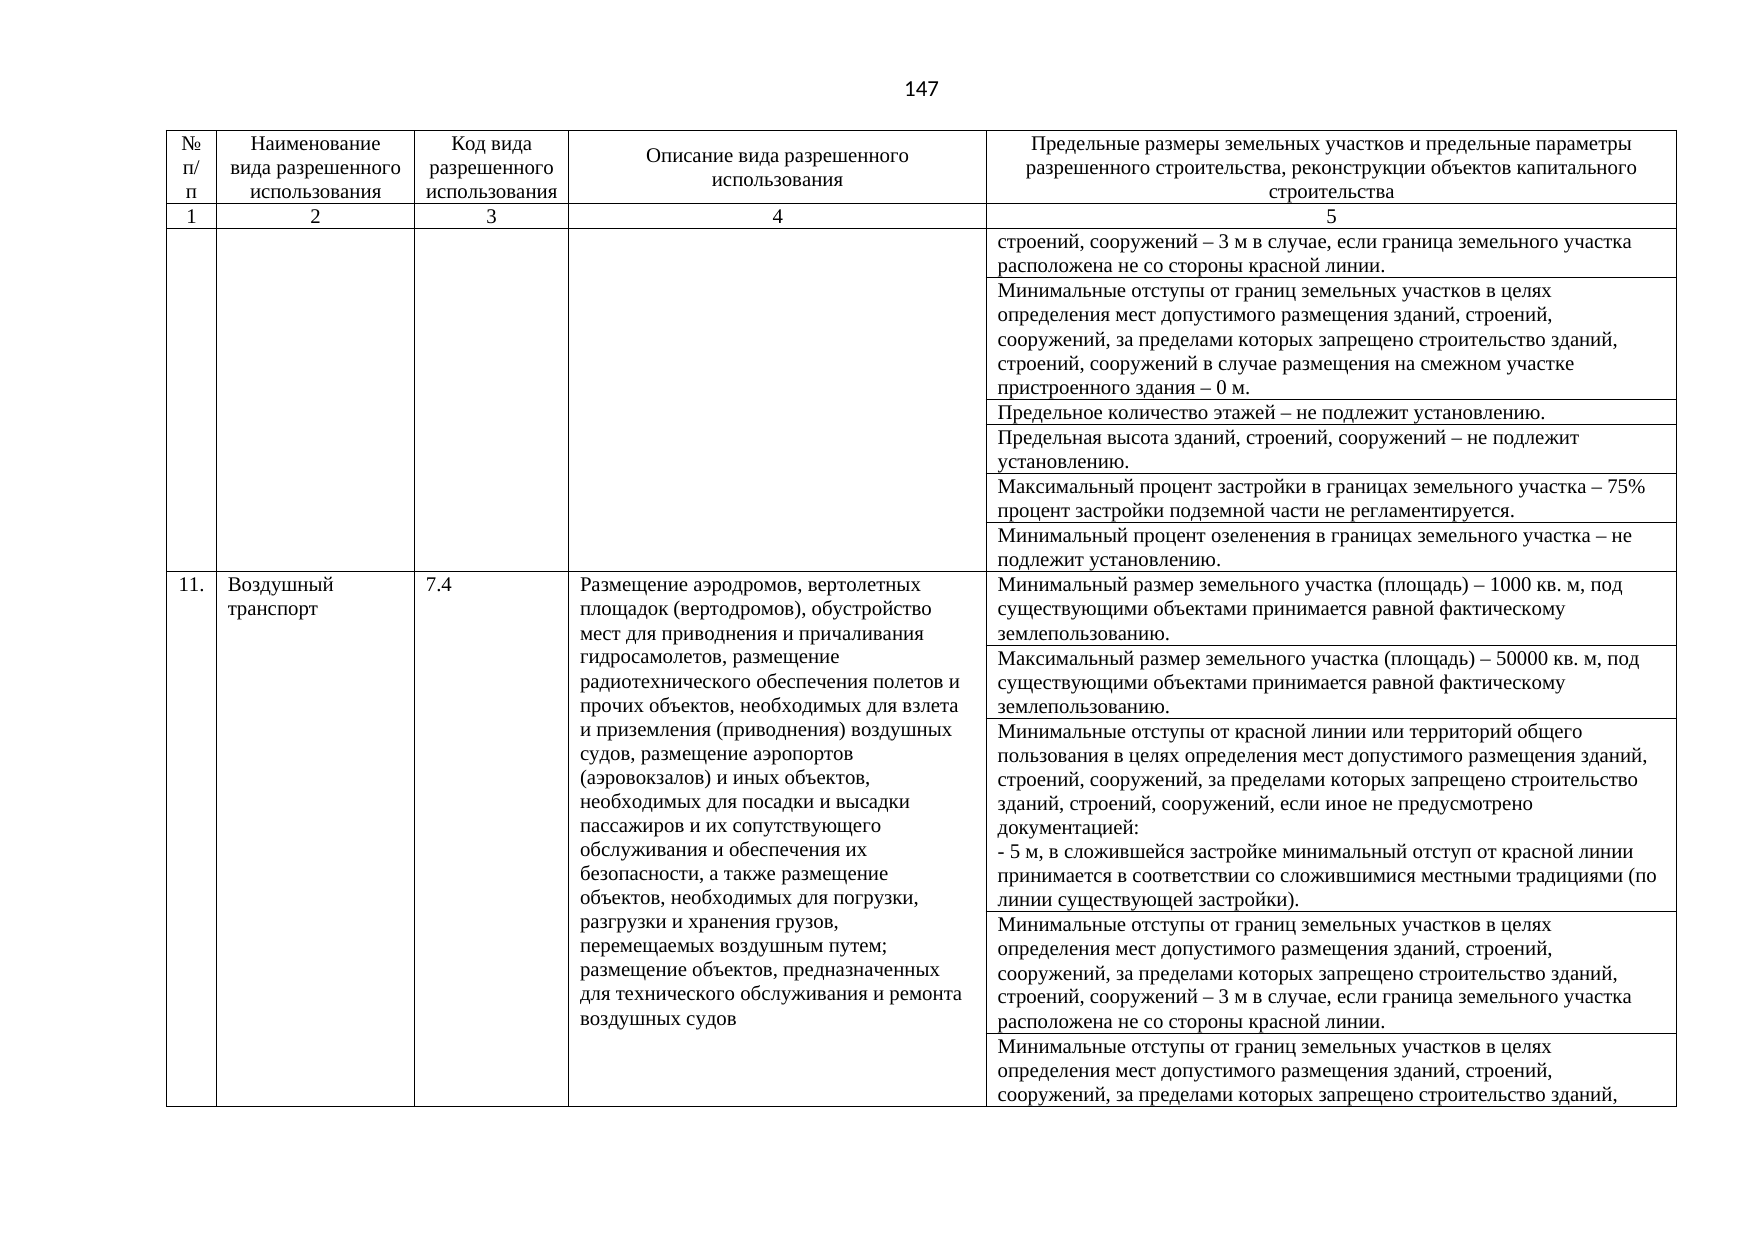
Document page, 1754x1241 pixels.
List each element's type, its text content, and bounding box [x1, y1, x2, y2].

table_cell 3 [415, 204, 568, 228]
table_cell Размещение аэродромов, вертолетных площадок (вертодромов), обустройство мест для приводнения и причаливания гидросамолетов, размещение радиотехнического обеспечения полетов и прочих объектов, необходимых для взлета и приземления (приводнения) воздушных судов, размещение аэропортов (аэровокзалов) и иных объектов, необходимых для посадки и высадки пассажиров и их сопутствующего обслуживания и обеспечения их безопасности, а также размещение объектов, необходимых для погрузки, разгрузки и хранения грузов, перемещаемых воздушным путем; размещение объектов, предназначенных для технического обслуживания и ремонта воздушных судов [569, 572, 986, 1106]
table_cell Предельное количество этажей – не подлежит установлению. [987, 400, 1676, 424]
table_cell Минимальные отступы от красной линии или территорий общего пользования в целях определения мест допустимого размещения зданий, строений, сооружений, за пределами которых запрещено строительство зданий, строений, сооружений, если иное не предусмотрено документацией: - 5 м, в сложившейся застройке минимальный отступ от красной линии принимается в соответствии со сложившимися местными традициями (по линии существующей застройки). [987, 719, 1676, 911]
table_cell 4 [569, 204, 986, 228]
table_cell Минимальный процент озеленения в границах земельного участка – не подлежит установлению. [987, 523, 1676, 571]
table_header Предельные размеры земельных участков и предельные параметры разрешенного строительства, реконструкции объектов капитального строительства [987, 131, 1676, 203]
table_header № п/п [167, 131, 216, 203]
table_cell 11. [167, 572, 216, 1106]
table_cell Воздушный транспорт [217, 572, 414, 1106]
table_cell 5 [987, 204, 1676, 228]
table_cell 1 [167, 204, 216, 228]
table_header Наименование вида разрешенного использования [217, 131, 414, 203]
table_header Код вида разрешенного использования [415, 131, 568, 203]
table_cell 7.4 [415, 572, 568, 1106]
table_cell Максимальный размер земельного участка (площадь) – 50000 кв. м, под существующими объектами принимается равной фактическому землепользованию. [987, 646, 1676, 718]
table_cell Минимальный размер земельного участка (площадь) – 1000 кв. м, под существующими объектами принимается равной фактическому землепользованию. [987, 572, 1676, 644]
table_cell 2 [217, 204, 414, 228]
table_cell Максимальный процент застройки в границах земельного участка – 75% процент застройки подземной части не регламентируется. [987, 474, 1676, 522]
table_cell Предельная высота зданий, строений, сооружений – не подлежит установлению. [987, 425, 1676, 473]
table_header Описание вида разрешенного использования [569, 131, 986, 203]
